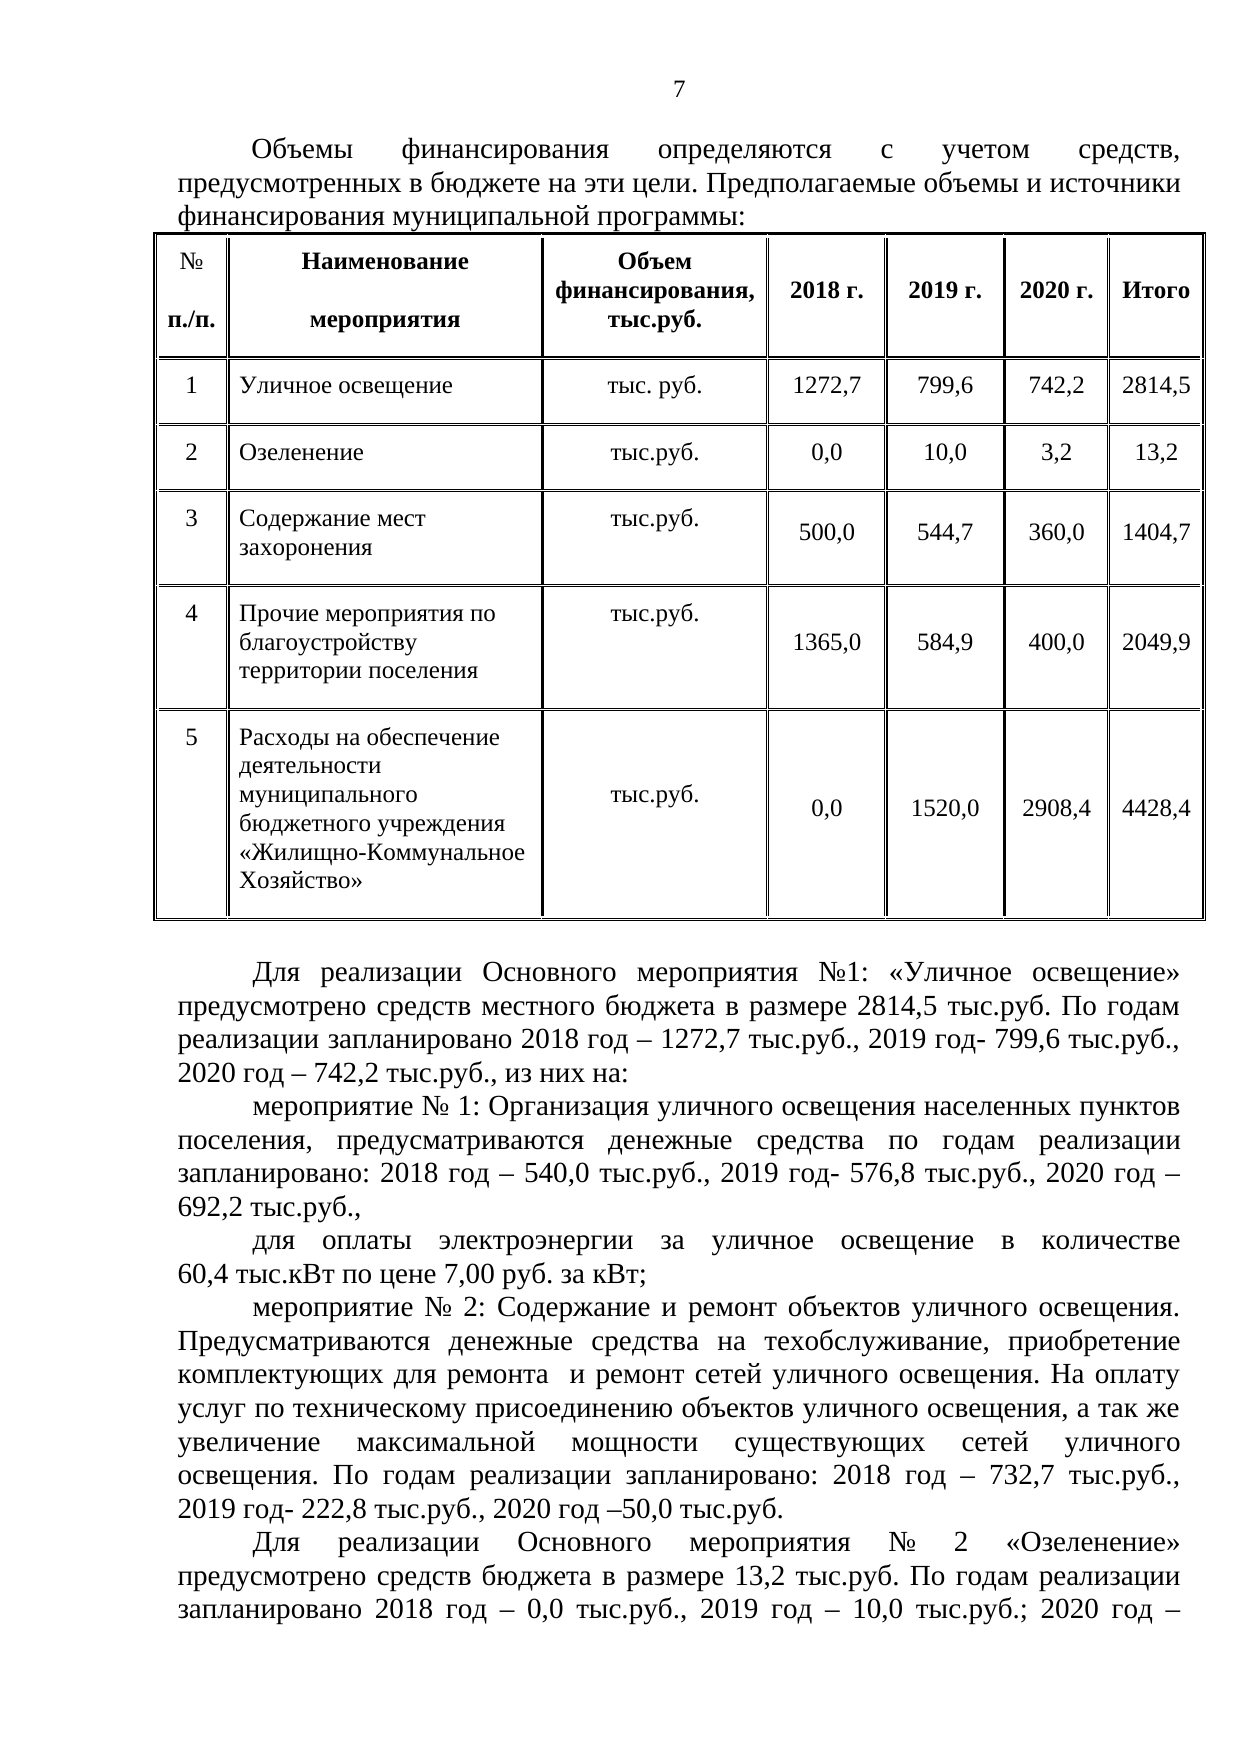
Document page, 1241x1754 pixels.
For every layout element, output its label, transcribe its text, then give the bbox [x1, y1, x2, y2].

table_cell 360,0 [1006, 492, 1107, 584]
table_cell 742,2 [1006, 360, 1107, 422]
text мероприятие № 2: Содержание и ремонт объектов уличного освещения. Предусматриваются денежные средства на техобслуживание, приобретение комплектующих для ремонта и ремонт сетей уличного освещения. На оплату услуг по техническому присоединению объектов уличного освещения, а так же увеличение максимальной мощности существующих сетей уличного освещения. По годам реализации запланировано: 2018 год – 732,7 тыс.руб., 2019 год- 222,8 тыс.руб., 2020 год –50,0 тыс.руб. [177, 1289, 1181, 1524]
table_cell 400,0 [1006, 587, 1107, 707]
table_cell 10,0 [888, 426, 1003, 489]
text Объемы финансирования определяются с учетом средств, предусмотренных в бюджете на эти цели. Предполагаемые объемы и источники финансирования муниципальной программы: [177, 131, 1181, 232]
table_cell тыс. руб. [544, 360, 766, 422]
table_cell 1272,7 [769, 360, 884, 422]
table_cell 0,0 [769, 426, 884, 489]
table_cell тыс.руб. [544, 426, 766, 489]
table_cell 5 [157, 708, 228, 917]
table_header Объем финансирования, тыс.руб. [542, 235, 768, 356]
table_cell 1520,0 [886, 711, 1004, 917]
table_cell 4 [155, 584, 228, 707]
table_cell 2908,4 [1004, 711, 1109, 917]
text мероприятие № 1: Организация уличного освещения населенных пунктов поселения, предусматриваются денежные средства по годам реализации запланировано: 2018 год – 540,0 тыс.руб., 2019 год- 576,8 тыс.руб., 2020 год – 692,2 тыс.руб., [177, 1088, 1181, 1222]
table_cell тыс.руб. [544, 587, 766, 707]
text для оплаты электроэнергии за уличное освещение в количестве 60,4 тыс.кВт по цене 7,00 руб. за кВт; [177, 1222, 1181, 1289]
table_cell 2814,5 [1110, 356, 1203, 422]
table_cell 1404,7 [1109, 489, 1204, 584]
table_cell 0,0 [768, 708, 886, 917]
table_cell тыс.руб. [542, 711, 768, 917]
table_cell 3 [155, 489, 228, 584]
table_header Итого [1109, 235, 1202, 356]
table_cell 1365,0 [769, 587, 884, 707]
table_cell 1 [157, 356, 226, 422]
table_cell 584,9 [888, 587, 1003, 707]
table_cell 3,2 [1006, 426, 1107, 489]
text Для реализации Основного мероприятия №1: «Уличное освещение» предусмотрено средств местного бюджета в размере 2814,5 тыс.руб. По годам реализации запланировано 2018 год – 1272,7 тыс.руб., 2019 год- 799,6 тыс.руб., 2020 год – 742,2 тыс.руб., из них на: [177, 954, 1181, 1088]
table_cell Прочие мероприятия по благоустройству территории поселения [230, 587, 541, 707]
table_cell 4428,4 [1109, 708, 1203, 917]
table_header Наименование мероприятия [228, 234, 542, 356]
table_cell 2 [157, 423, 226, 489]
table_cell Уличное освещение [230, 360, 541, 422]
table_cell Расходы на обеспечение деятельности муниципального бюджетного учреждения «Жилищно-Коммунальное Хозяйство» [228, 711, 542, 917]
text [177, 1524, 1181, 1625]
table_cell тыс.руб. [544, 492, 766, 584]
table_header 2020 г. [1004, 235, 1109, 356]
table_cell 13,2 [1110, 423, 1203, 489]
table_cell 544,7 [888, 492, 1003, 584]
table_cell Озеленение [230, 426, 541, 489]
table_cell Содержание мест захоронения [230, 492, 541, 584]
table_header № п./п. [157, 234, 228, 356]
table_cell 2049,9 [1109, 584, 1204, 707]
table_cell 799,6 [888, 360, 1003, 422]
table_cell 500,0 [769, 492, 884, 584]
table_header 2018 г. [768, 234, 886, 356]
table_header 2019 г. [886, 234, 1004, 356]
